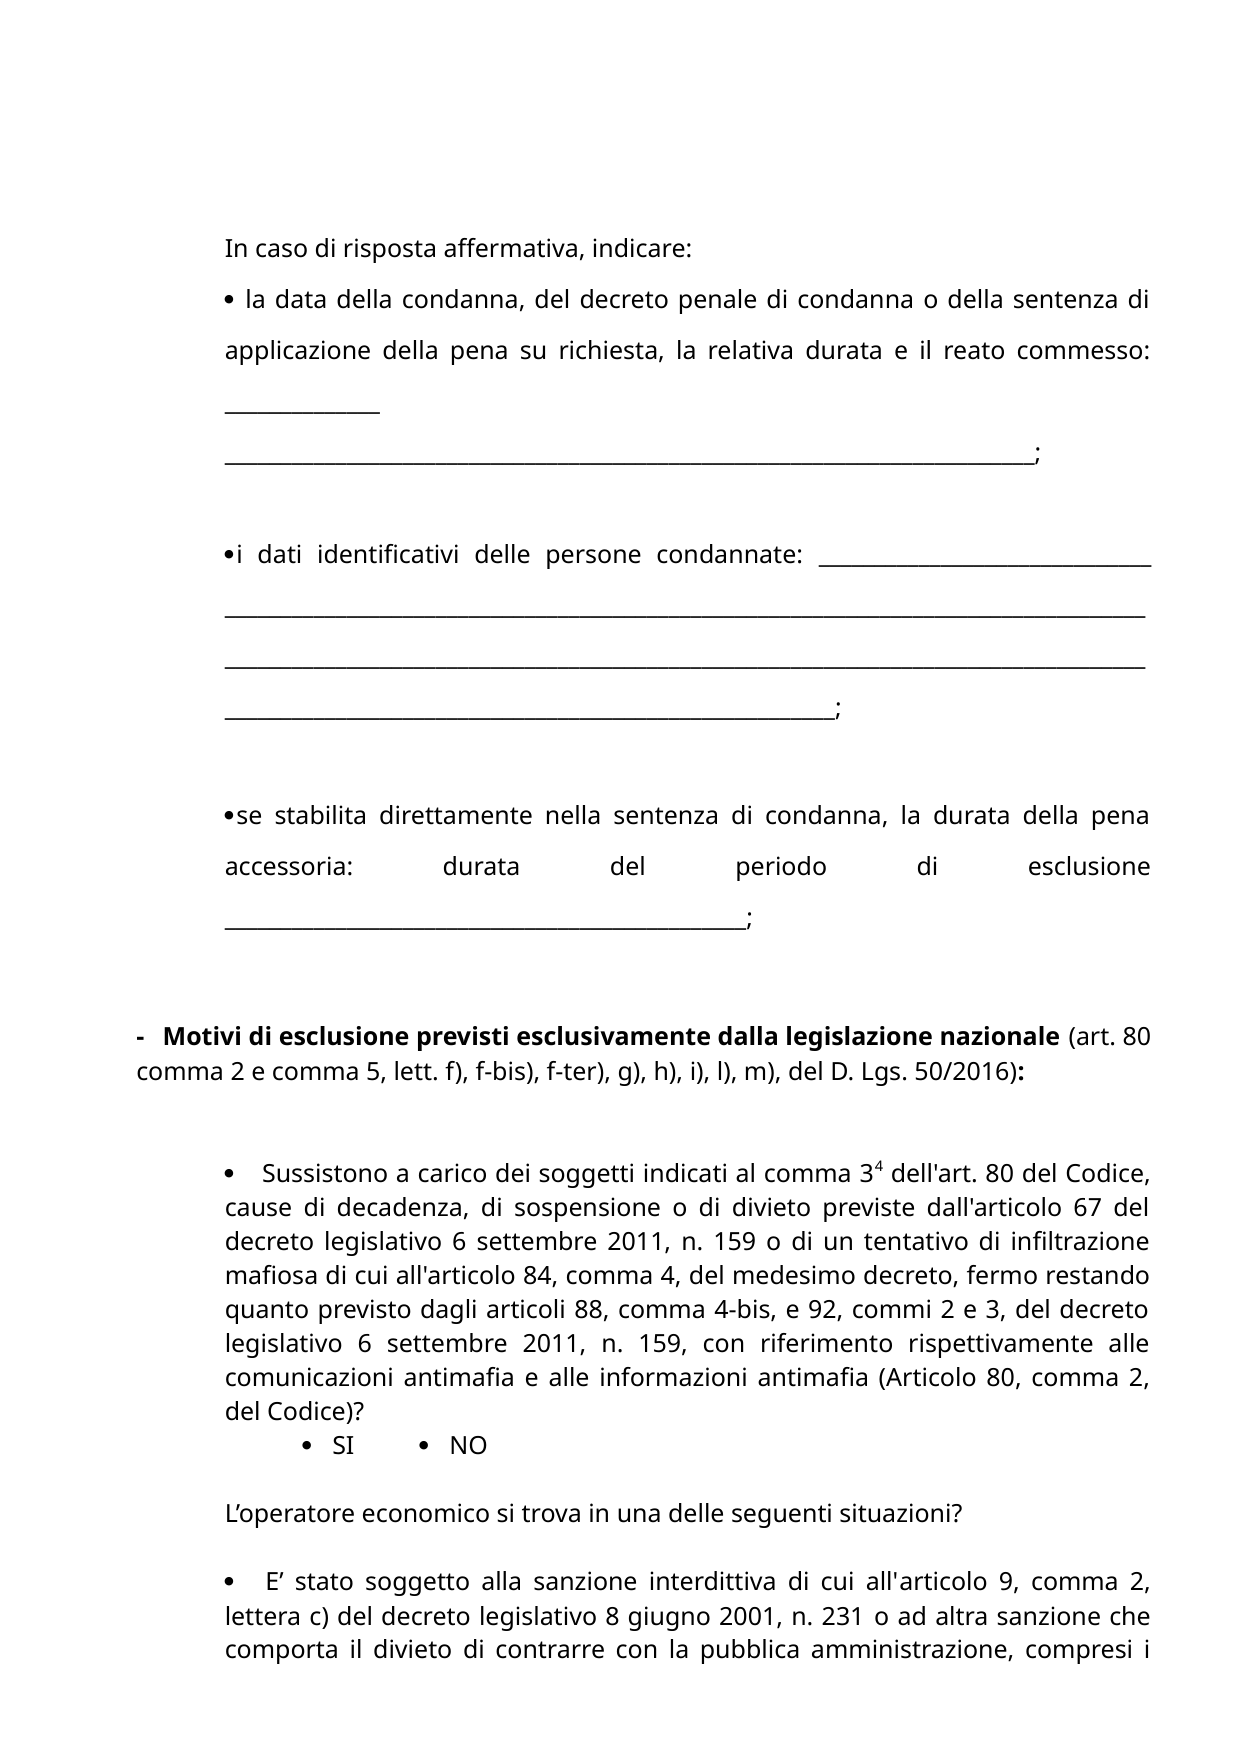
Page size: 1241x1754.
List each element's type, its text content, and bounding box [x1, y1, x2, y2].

list la data della condanna, del decreto penale di condanna o della sentenza di applicazione della pena su richiesta, la relativa durata e il reato commesso: ______________ _________________________________________________________________________; [224, 282, 1151, 469]
list se stabilita direttamente nella sentenza di condanna, la durata della pena accessoria: durata del periodo di esclusione _______________________________________________; [224, 798, 1151, 934]
list Sussistono a carico dei soggetti indicati al comma 34 dell'art. 80 del Codice, cause di decadenza, di sospensione o di divieto previste dall'articolo 67 del decreto legislativo 6 settembre 2011, n. 159 o di un tentativo di infiltrazione mafiosa di cui all'articolo 84, comma 4, del medesimo decreto, fermo restando quanto previsto dagli articoli 88, comma 4-bis, e 92, commi 2 e 3, del decreto legislativo 6 settembre 2011, n. 159, con riferimento rispettivamente alle comunicazioni antimafia e alle informazioni antimafia (Articolo 80, comma 2, del Codice)? [224, 1155, 1151, 1428]
text L’operatore economico si trova in una delle seguenti situazioni? [224, 1496, 1151, 1530]
text - Motivi di esclusione previsti esclusivamente dalla legislazione nazionale (art. 80 comma 2 e comma 5, lett. f), f-bis), f-ter), g), h), i), l), m), del D. Lgs. 50/2016): [136, 1019, 1151, 1087]
list i dati identificativi delle persone condannate: ______________________________ _____________________________________________________________________________________________________________________________________________________________________________________________________________________________; [224, 537, 1151, 724]
text SI NO [224, 1428, 1151, 1462]
text In caso di risposta affermativa, indicare: [224, 231, 1151, 265]
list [224, 1564, 1151, 1666]
